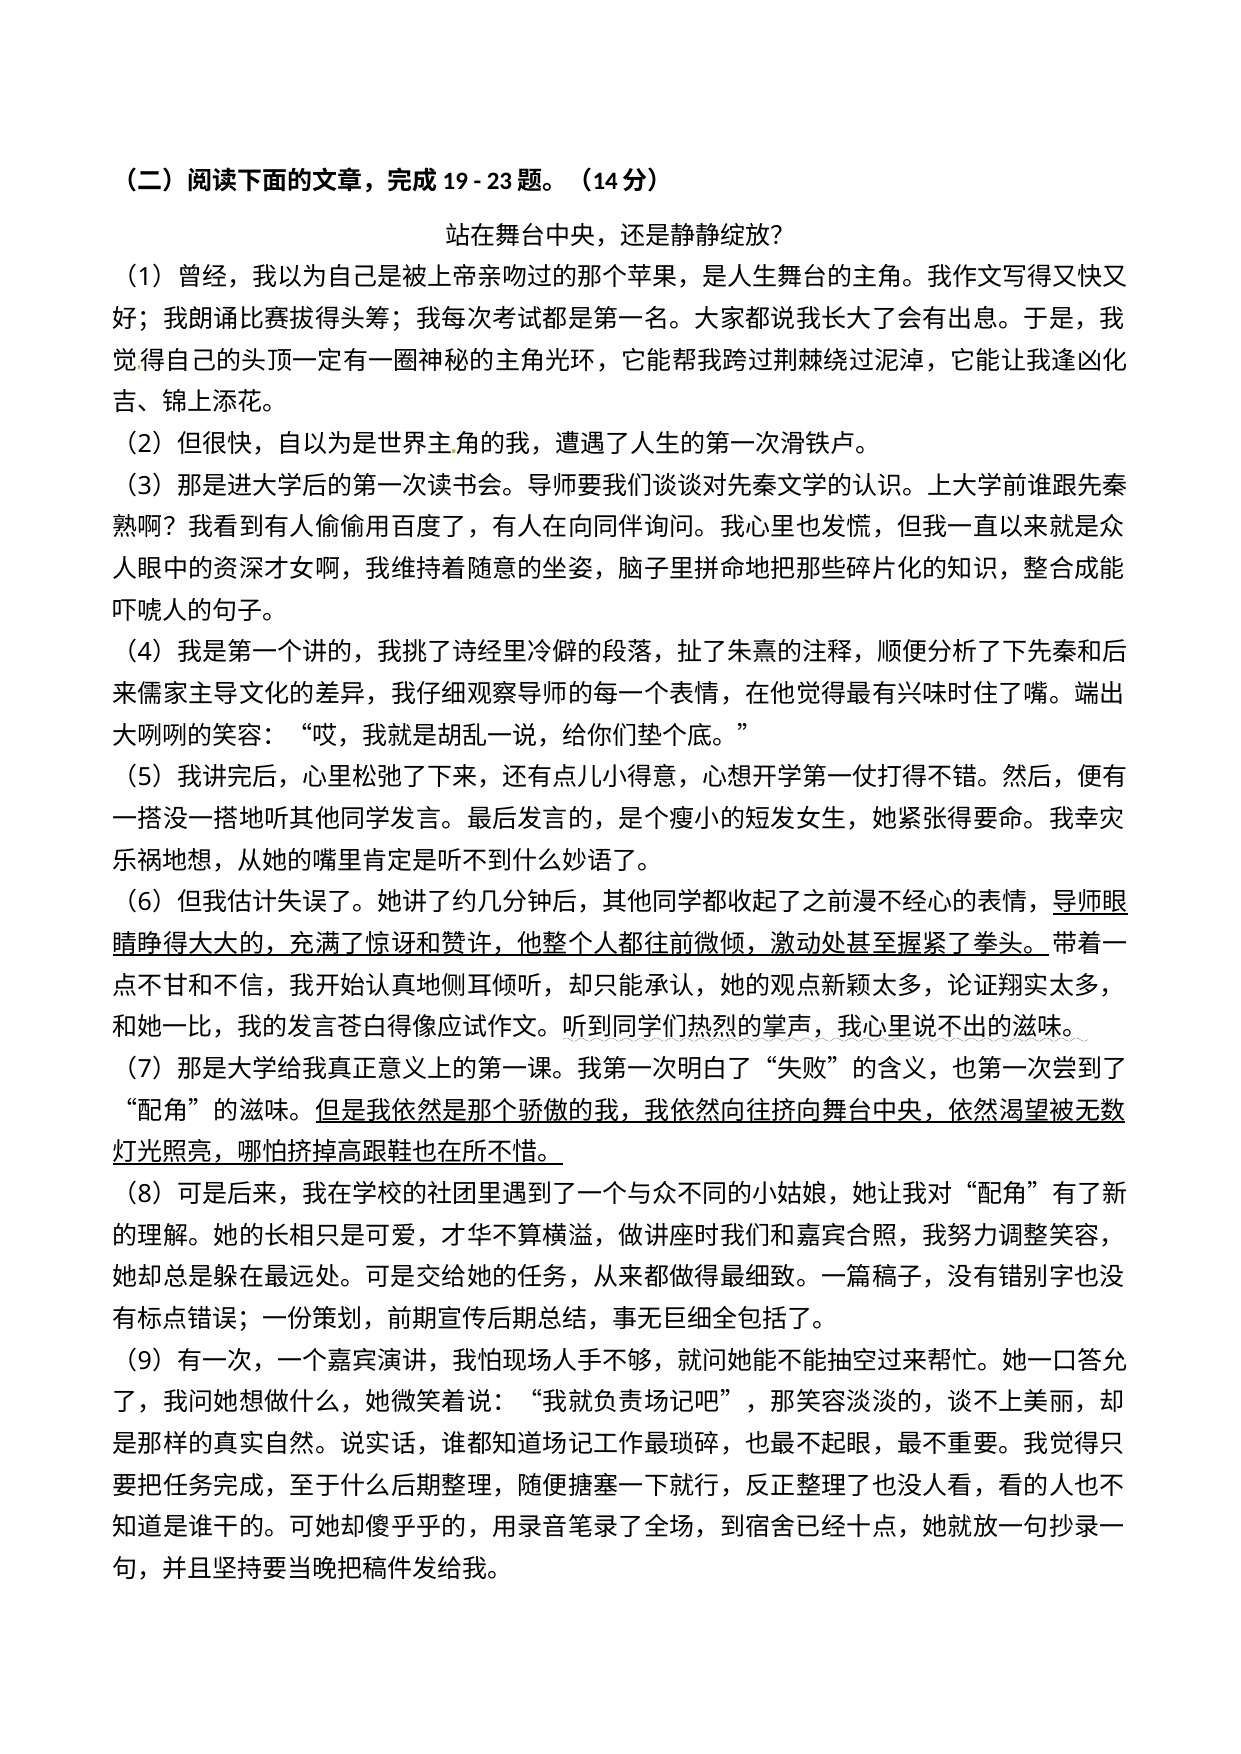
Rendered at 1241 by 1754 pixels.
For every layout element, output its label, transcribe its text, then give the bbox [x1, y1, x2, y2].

text （1）曾经，我以为自己是被上帝亲吻过的那个苹果，是人生舞台的主角。我作文写得又快又好；我朗诵比赛拔得头筹；我每次考试都是第一名。大家都说我长大了会有出息。于是，我觉得自己的头顶一定有一圈神秘的主角光环，它能帮我跨过荆棘绕过泥淖，它能让我逢凶化吉、锦上添花。 [112, 252, 1128, 419]
text （6）但我估计失误了。她讲了约几分钟后，其他同学都收起了之前漫不经心的表情，导师眼睛睁得大大的，充满了惊讶和赞许，他整个人都往前微倾，激动处甚至握紧了拳头。带着一点不甘和不信，我开始认真地侧耳倾听，却只能承认，她的观点新颖太多，论证翔实太多，和她一比，我的发言苍白得像应试作文。听到同学们热烈的掌声，我心里说不出的滋味。 [112, 877, 1128, 1044]
text （7）那是大学给我真正意义上的第一课。我第一次明白了“失败”的含义，也第一次尝到了“配角”的滋味。但是我依然是那个骄傲的我，我依然向往挤向舞台中央，依然渴望被无数灯光照亮，哪怕挤掉高跟鞋也在所不惜。 [112, 1044, 1128, 1169]
text （5）我讲完后，心里松弛了下来，还有点儿小得意，心想开学第一仗打得不错。然后，便有一搭没一搭地听其他同学发言。最后发言的，是个瘦小的短发女生，她紧张得要命。我幸灾乐祸地想，从她的嘴里肯定是听不到什么妙语了。 [112, 752, 1128, 877]
text （8）可是后来，我在学校的社团里遇到了一个与众不同的小姑娘，她让我对“配角”有了新的理解。她的长相只是可爱，才华不算横溢，做讲座时我们和嘉宾合照，我努力调整笑容，她却总是躲在最远处。可是交给她的任务，从来都做得最细致。一篇稿子，没有错别字也没有标点错误；一份策划，前期宣传后期总结，事无巨细全包括了。 [112, 1169, 1128, 1336]
text （9）有一次，一个嘉宾演讲，我怕现场人手不够，就问她能不能抽空过来帮忙。她一口答允了，我问她想做什么，她微笑着说：“我就负责场记吧”，那笑容淡淡的，谈不上美丽，却是那样的真实自然。说实话，谁都知道场记工作最琐碎，也最不起眼，最不重要。我觉得只要把任务完成，至于什么后期整理，随便搪塞一下就行，反正整理了也没人看，看的人也不知道是谁干的。可她却傻乎乎的，用录音笔录了全场，到宿舍已经十点，她就放一句抄录一句，并且坚持要当晚把稿件发给我。 [112, 1336, 1128, 1586]
text 站在舞台中央，还是静静绽放？ [112, 211, 1128, 252]
text （3）那是进大学后的第一次读书会。导师要我们谈谈对先秦文学的认识。上大学前谁跟先秦熟啊？我看到有人偷偷用百度了，有人在向同伴询问。我心里也发慌，但我一直以来就是众人眼中的资深才女啊，我维持着随意的坐姿，脑子里拼命地把那些碎片化的知识，整合成能吓唬人的句子。 [112, 461, 1128, 627]
text （4）我是第一个讲的，我挑了诗经里冷僻的段落，扯了朱熹的注释，顺便分析了下先秦和后来儒家主导文化的差异，我仔细观察导师的每一个表情，在他觉得最有兴味时住了嘴。端出大咧咧的笑容：“哎，我就是胡乱一说，给你们垫个底。” [112, 627, 1128, 752]
text （2）但很快，自以为是世界主角的我，遭遇了人生的第一次滑铁卢。 [112, 419, 1128, 461]
text （二）阅读下面的文章，完成19 - 23题。（14分） [112, 146, 1128, 211]
